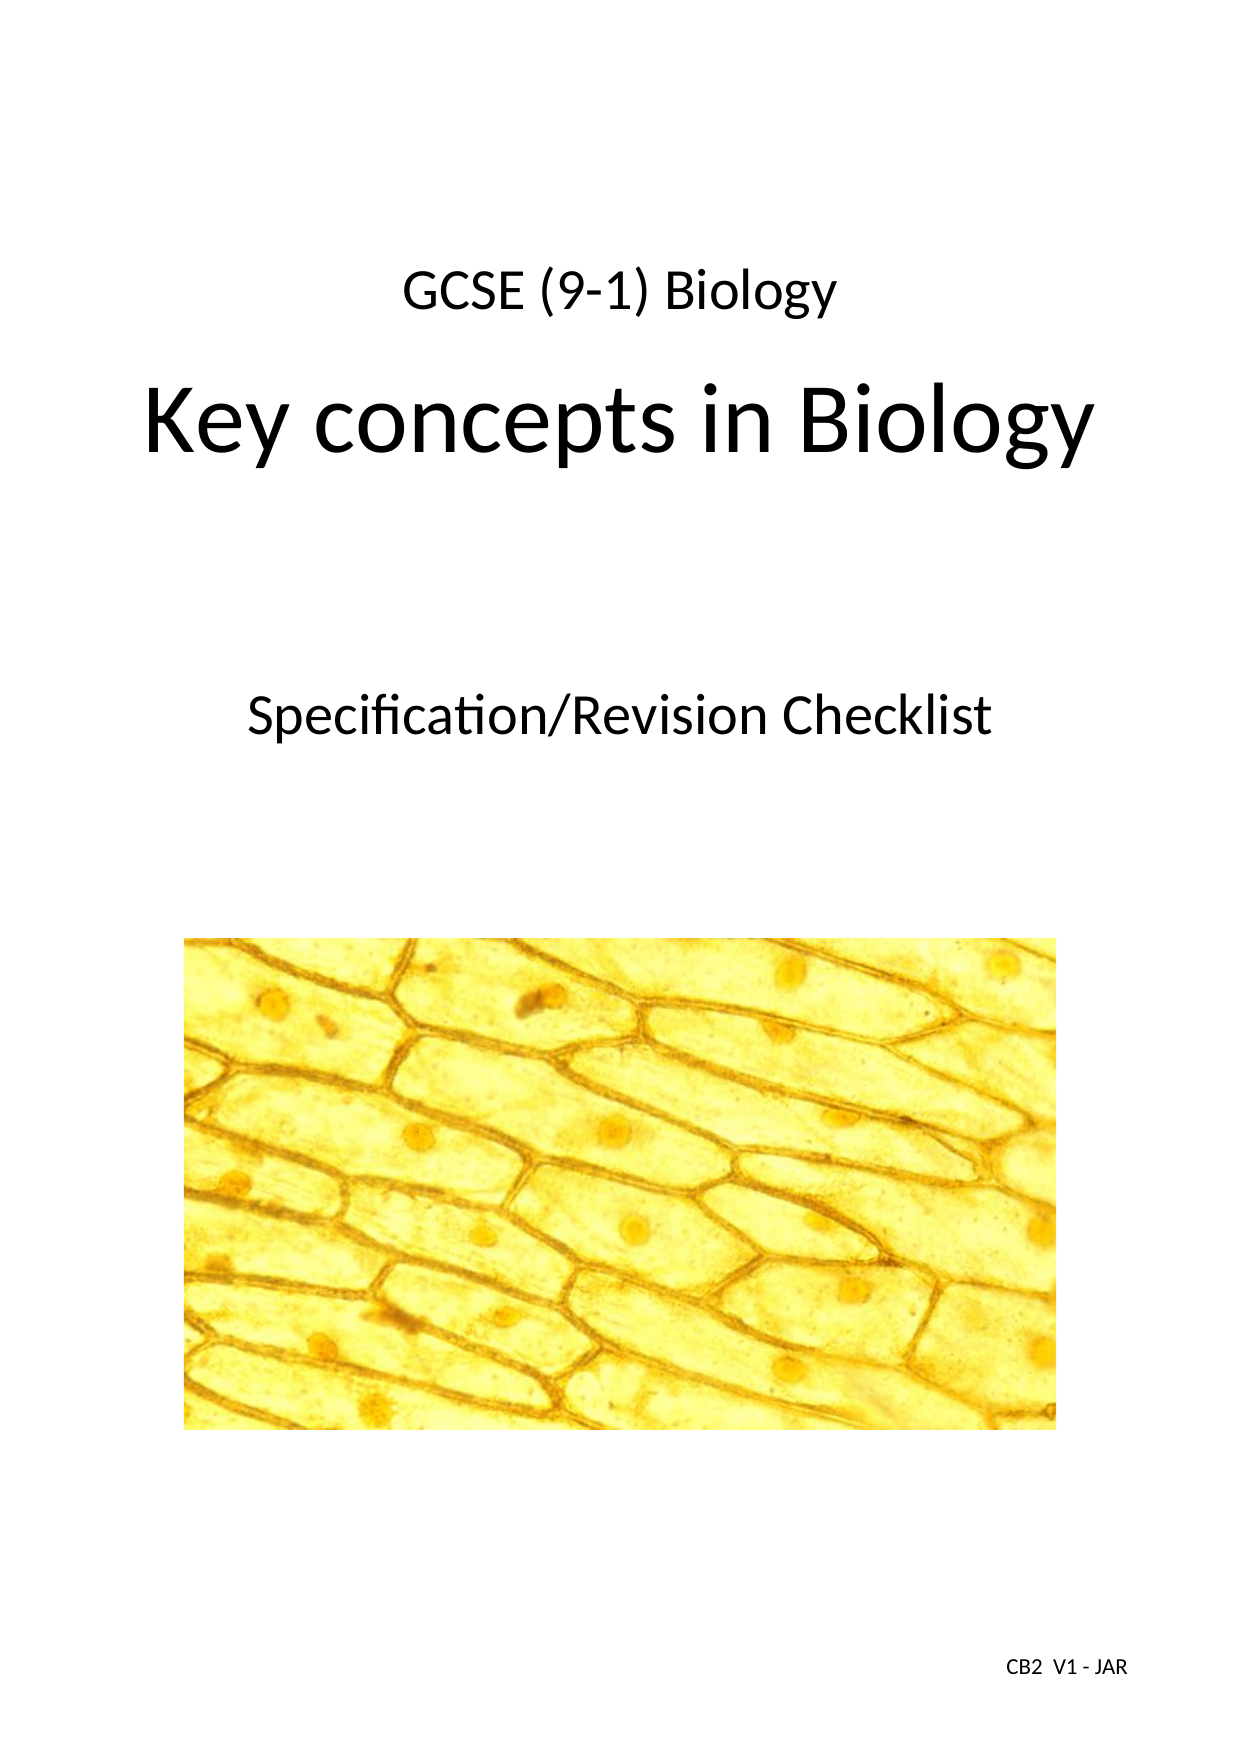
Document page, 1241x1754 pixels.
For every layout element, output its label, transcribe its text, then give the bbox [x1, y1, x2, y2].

text GCSE (9-1) Biology [112, 253, 1128, 324]
text Key concepts in Biology [112, 355, 1128, 477]
picture [183, 938, 1057, 1430]
text Specification/Revision Checklist [112, 678, 1128, 749]
